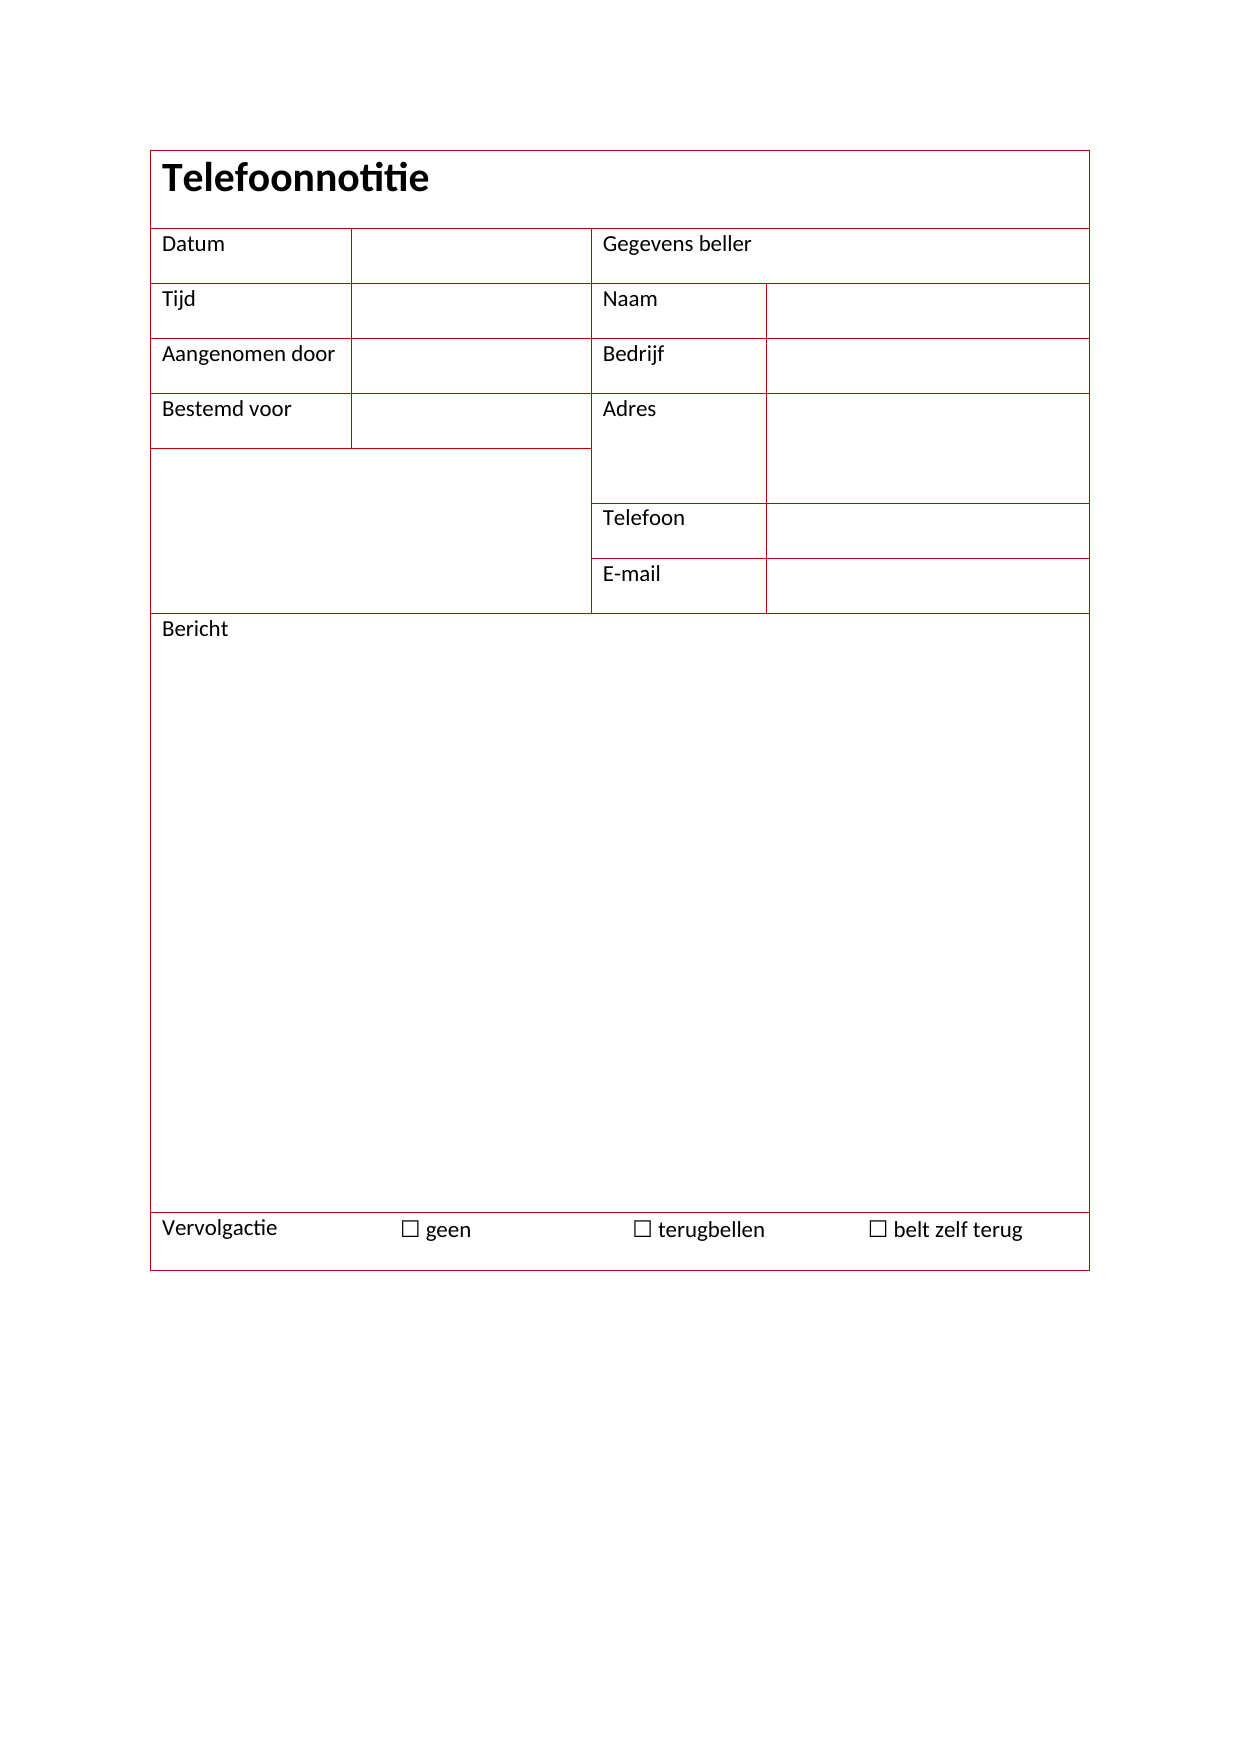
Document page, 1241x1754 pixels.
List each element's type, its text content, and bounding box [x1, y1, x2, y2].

table_cell [767, 394, 1089, 502]
table_cell Datum [151, 229, 351, 283]
table_cell [151, 449, 591, 613]
table_cell [352, 339, 591, 393]
table_cell belt zelf terug [856, 1213, 1089, 1270]
table_header Telefoonnotitie [151, 151, 1089, 228]
table_cell [767, 559, 1089, 613]
table_cell Tijd [151, 284, 351, 338]
table_cell Aangenomen door [151, 339, 351, 393]
table_cell Bestemd voor [151, 394, 351, 448]
table_cell Bericht [151, 614, 1089, 1212]
table_cell [352, 284, 591, 338]
table_cell [352, 394, 591, 448]
table_cell [352, 229, 591, 283]
table_cell Vervolgactie [151, 1213, 388, 1270]
table_cell [767, 339, 1089, 393]
table_cell Naam [592, 284, 766, 338]
table_cell [767, 504, 1089, 558]
table_cell Adres [592, 394, 766, 502]
table_cell Telefoon [592, 504, 766, 558]
table_cell E-mail [592, 559, 766, 613]
table_cell Bedrijf [592, 339, 766, 393]
table_cell [767, 284, 1089, 338]
table_cell Gegevens beller [592, 229, 1089, 283]
table_cell terugbellen [621, 1213, 856, 1270]
table_cell geen [389, 1213, 621, 1270]
